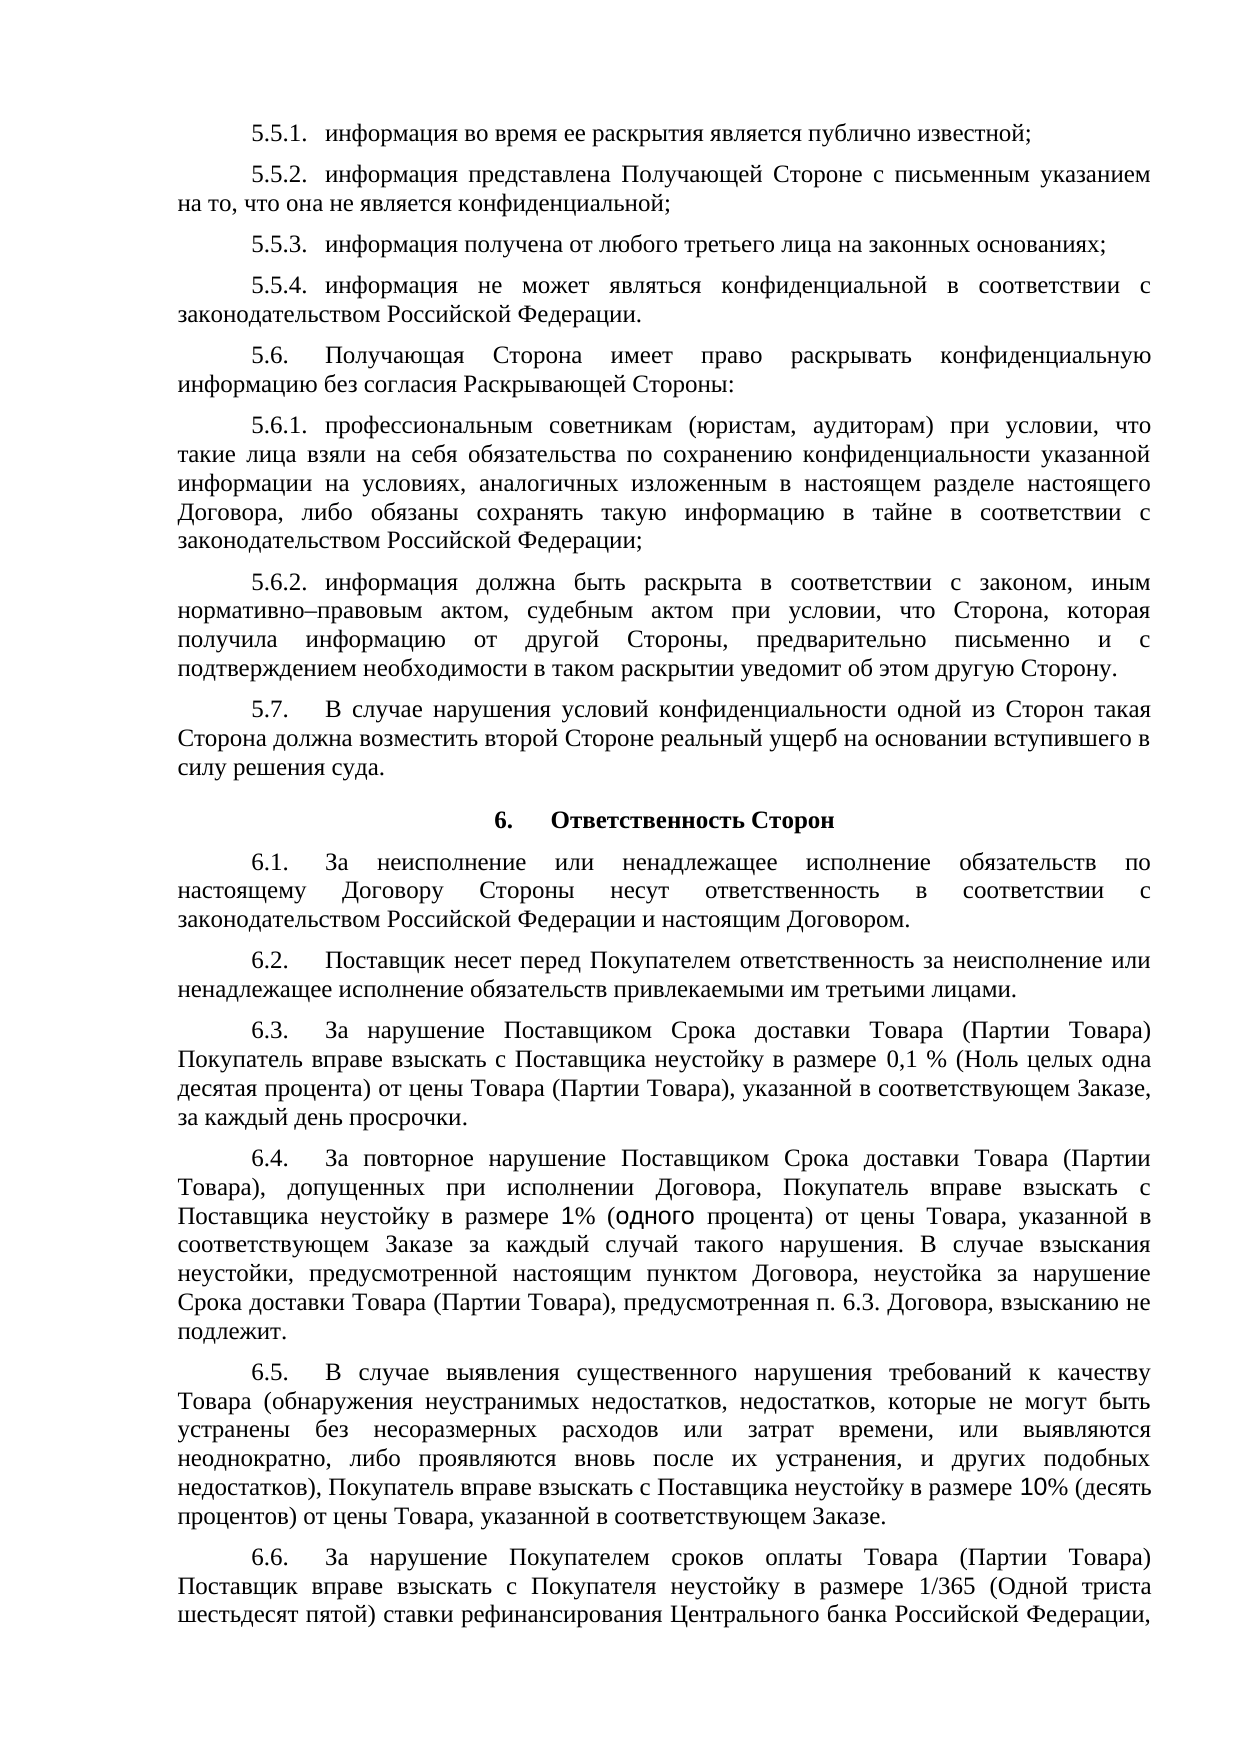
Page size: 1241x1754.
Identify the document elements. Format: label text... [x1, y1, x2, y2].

list За повторное нарушение Поставщиком Срока доставки Товара (Партии Товара), допущенных при исполнении Договора, Покупатель вправе взыскать с Поставщика неустойку в размере 1% (одного процента) от цены Товара, указанной в соответствующем Заказе за каждый случай такого нарушения. В случае взыскания неустойки, предусмотренной настоящим пунктом Договора, неустойка за нарушение Срока доставки Товара (Партии Товара), предусмотренная п. 6.3. Договора, взысканию не подлежит. [177, 1143, 1152, 1344]
list профессиональным советникам (юристам, аудиторам) при условии, что такие лица взяли на себя обязательства по сохранению конфиденциальности указанной информации на условиях, аналогичных изложенным в настоящем разделе настоящего Договора, либо обязаны сохранять такую информацию в тайне в соответствии с законодательством Российской Федерации; [177, 411, 1152, 554]
list информация должна быть раскрыта в соответствии с законом, иным нормативно–правовым актом, судебным актом при условии, что Сторона, которая получила информацию от другой Стороны, предварительно письменно и с подтверждением необходимости в таком раскрытии уведомит об этом другую Сторону. [177, 567, 1152, 682]
list информация получена от любого третьего лица на законных основаниях; [177, 229, 1152, 258]
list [177, 1542, 1152, 1628]
list информация представлена Получающей Стороне с письменным указанием на то, что она не является конфиденциальной; [177, 159, 1152, 217]
list информация во время ее раскрытия является публично известной; [177, 118, 1152, 147]
list Получающая Сторона имеет право раскрывать конфиденциальную информацию без согласия Раскрывающей Стороны: [177, 341, 1152, 398]
list Поставщик несет перед Покупателем ответственность за неисполнение или ненадлежащее исполнение обязательств привлекаемыми им третьими лицами. [177, 946, 1152, 1003]
list За нарушение Поставщиком Срока доставки Товара (Партии Товара) Покупатель вправе взыскать с Поставщика неустойку в размере 0,1 % (Ноль целых одна десятая процента) от цены Товара (Партии Товара), указанной в соответствующем Заказе, за каждый день просрочки. [177, 1016, 1152, 1131]
list За неисполнение или ненадлежащее исполнение обязательств по настоящему Договору Стороны несут ответственность в соответствии с законодательством Российской Федерации и настоящим Договором. [177, 847, 1152, 933]
list информация не может являться конфиденциальной в соответствии с законодательством Российской Федерации. [177, 271, 1152, 328]
list В случае нарушения условий конфиденциальности одной из Сторон такая Сторона должна возместить второй Стороне реальный ущерб на основании вступившего в силу решения суда. [177, 694, 1152, 781]
list В случае выявления существенного нарушения требований к качеству Товара (обнаружения неустранимых недостатков, недостатков, которые не могут быть устранены без несоразмерных расходов или затрат времени, или выявляются неоднократно, либо проявляются вновь после их устранения, и других подобных недостатков), Покупатель вправе взыскать с Поставщика неустойку в размере 10% (десять процентов) от цены Товара, указанной в соответствующем Заказе. [177, 1357, 1152, 1529]
list Ответственность Сторон [177, 806, 1152, 834]
